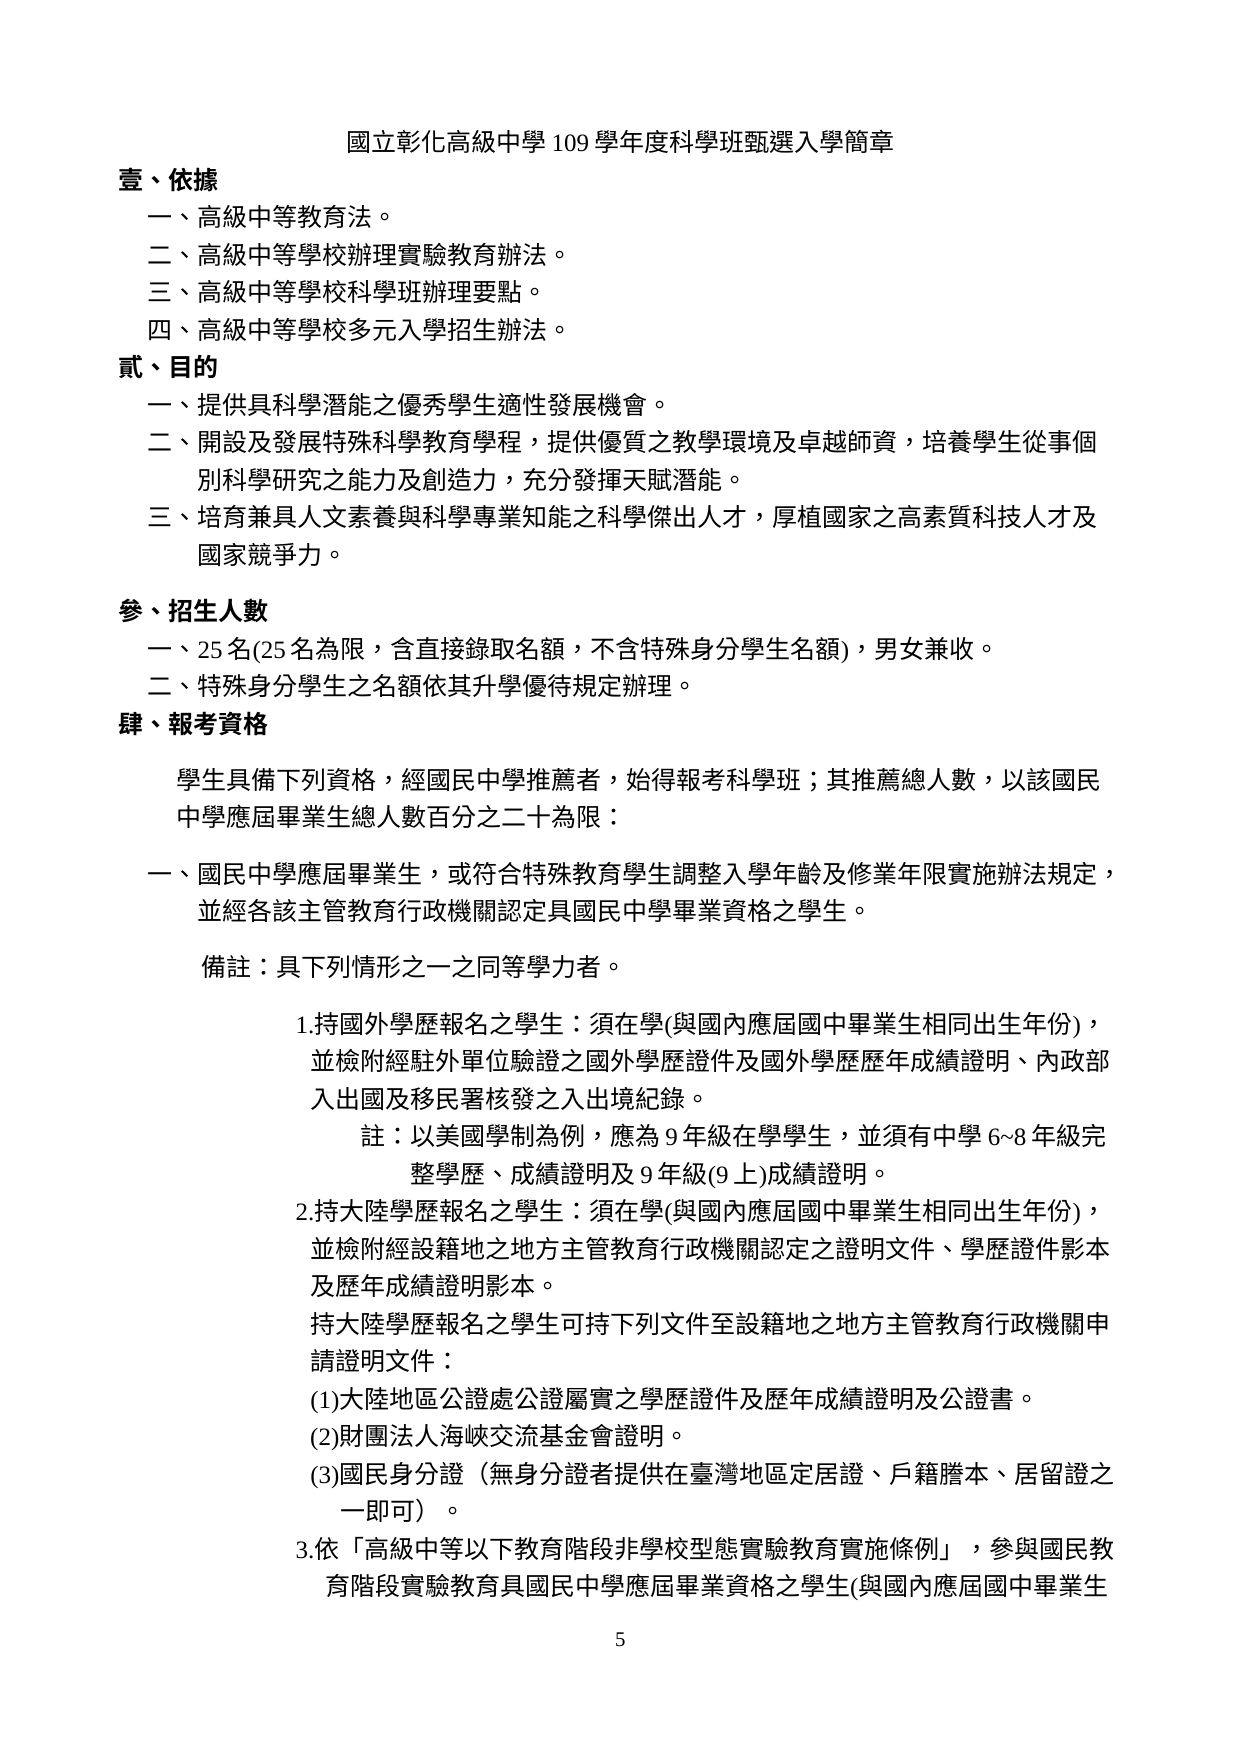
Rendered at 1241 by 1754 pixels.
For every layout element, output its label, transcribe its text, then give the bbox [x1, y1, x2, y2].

text (3)國民身分證（無身分證者提供在臺灣地區定居證、戶籍謄本、居留證之一即可）。 [310, 1453, 1122, 1528]
text (2)財團法人海峽交流基金會證明。 [118, 1416, 1122, 1453]
text 註：以美國學制為例，應為9年級在學學生，並須有中學6~8年級完整學歷、成績證明及9年級(9上)成績證明。 [360, 1116, 1122, 1191]
text 貳、目的 [118, 347, 1122, 385]
text 國立彰化高級中學109學年度科學班甄選入學簡章 [118, 122, 1122, 160]
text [295, 1528, 1122, 1603]
text 壹、依據 [118, 160, 1122, 197]
text 學生具備下列資格，經國民中學推薦者，始得報考科學班；其推薦總人數，以該國民中學應屆畢業生總人數百分之二十為限： [176, 760, 1122, 835]
text 1.持國外學歷報名之學生：須在學(與國內應屆國中畢業生相同出生年份)，並檢附經駐外單位驗證之國外學歷證件及國外學歷歷年成績證明、內政部入出國及移民署核發之入出境紀錄。 [295, 1003, 1122, 1116]
text 一、25名(25名為限，含直接錄取名額，不含特殊身分學生名額)，男女兼收。 [147, 628, 1122, 666]
text 2.持大陸學歷報名之學生：須在學(與國內應屆國中畢業生相同出生年份)，並檢附經設籍地之地方主管教育行政機關認定之證明文件、學歷證件影本及歷年成績證明影本。 [295, 1191, 1122, 1303]
text 肆、報考資格 [118, 703, 1122, 741]
text 二、開設及發展特殊科學教育學程，提供優質之教學環境及卓越師資，培養學生從事個別科學研究之能力及創造力，充分發揮天賦潛能。 [147, 422, 1122, 497]
text (1)大陸地區公證處公證屬實之學歷證件及歷年成績證明及公證書。 [310, 1378, 1122, 1416]
text 一、高級中等教育法。 [147, 197, 1122, 235]
text 一、國民中學應屆畢業生，或符合特殊教育學生調整入學年齡及修業年限實施辦法規定，並經各該主管教育行政機關認定具國民中學畢業資格之學生。 [147, 853, 1122, 928]
text 備註：具下列情形之一之同等學力者。 [176, 947, 1122, 985]
text 四、高級中等學校多元入學招生辦法。 [147, 310, 1122, 347]
text 一、提供具科學潛能之優秀學生適性發展機會。 [147, 385, 1122, 422]
text 三、高級中等學校科學班辦理要點。 [147, 272, 1122, 310]
text 二、高級中等學校辦理實驗教育辦法。 [147, 235, 1122, 272]
text 持大陸學歷報名之學生可持下列文件至設籍地之地方主管教育行政機關申請證明文件： [310, 1303, 1122, 1378]
text 三、培育兼具人文素養與科學專業知能之科學傑出人才，厚植國家之高素質科技人才及國家競爭力。 [147, 497, 1122, 572]
text 二、特殊身分學生之名額依其升學優待規定辦理。 [147, 666, 1122, 703]
text 參、招生人數 [118, 591, 1122, 628]
